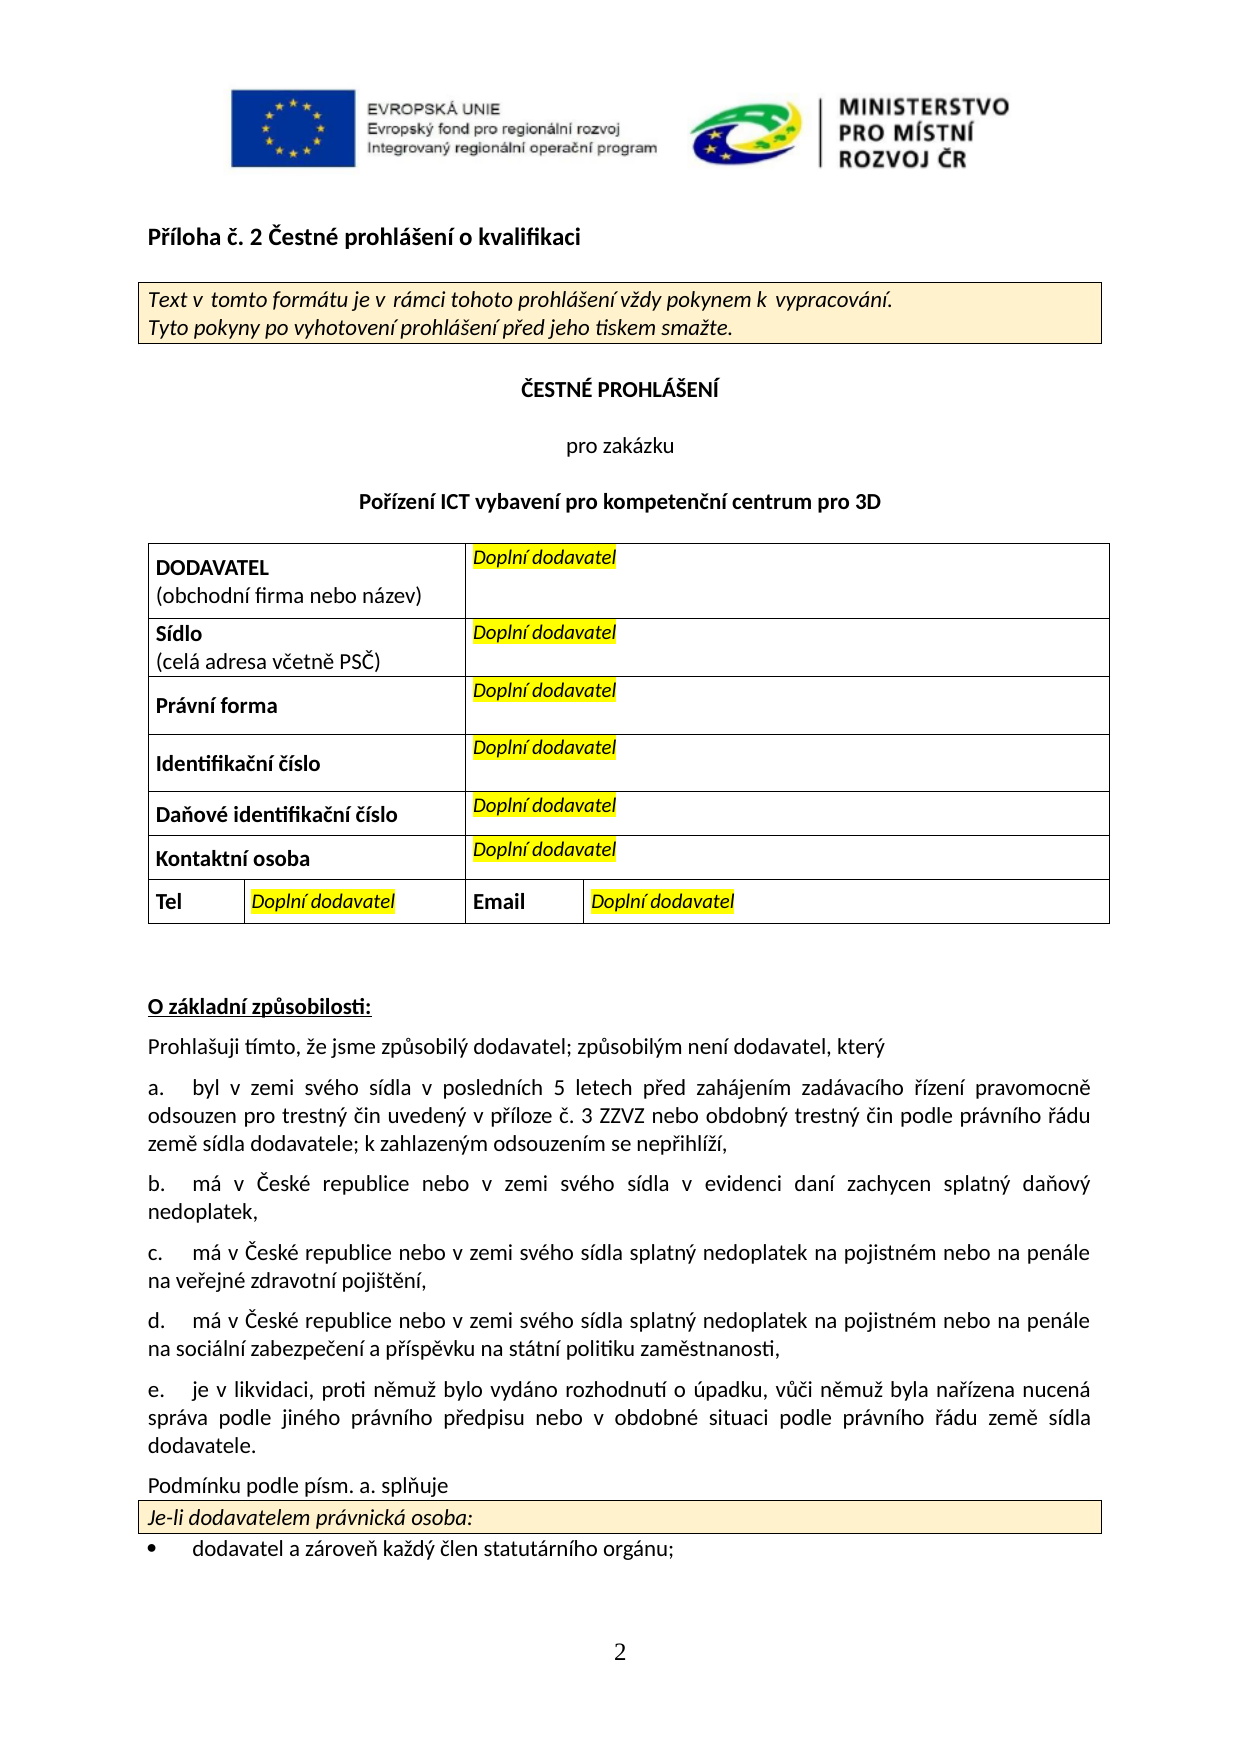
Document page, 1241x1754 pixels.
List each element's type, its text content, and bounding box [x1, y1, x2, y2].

table_cell Doplní dodavatel [466, 735, 1109, 791]
table_cell Právní forma [149, 677, 465, 733]
subtitle O základní způsobilosti: [148, 992, 1092, 1020]
table_cell Doplní dodavatel [584, 880, 1109, 923]
list je v likvidaci, proti němuž bylo vydáno rozhodnutí o úpadku, vůči němuž byla nařízena nucená správa podle jiného právního předpisu nebo v obdobné situaci podle právního řádu země sídla dodavatele. [148, 1375, 1092, 1459]
table_header DODAVATEL (obchodní firma nebo název) [149, 544, 465, 618]
picture [218, 76, 1022, 187]
text Tyto pokyny po vyhotovení prohlášení před jeho tiskem smažte. [139, 310, 1101, 343]
text Je-li dodavatelem právnická osoba: [139, 1501, 1101, 1533]
table_cell Doplní dodavatel [245, 880, 465, 923]
table_cell Doplní dodavatel [466, 836, 1109, 879]
text pro zakázku [148, 431, 1092, 459]
list má v České republice nebo v zemi svého sídla v evidenci daní zachycen splatný daňový nedoplatek, [148, 1169, 1092, 1226]
table_cell Doplní dodavatel [466, 619, 1109, 676]
table_cell Tel [149, 880, 244, 923]
table_cell Kontaktní osoba [149, 836, 465, 879]
text Příloha č. 2 Čestné prohlášení o kvalifikaci [148, 221, 1092, 252]
table_cell Identifikační číslo [149, 735, 465, 791]
table_cell Sídlo (celá adresa včetně PSČ) [149, 619, 465, 676]
list má v České republice nebo v zemi svého sídla splatný nedoplatek na pojistném nebo na penále na sociální zabezpečení a příspěvku na státní politiku zaměstnanosti, [148, 1307, 1092, 1363]
text Text v tomto formátu je v rámci tohoto prohlášení vždy pokynem k vypracování. [139, 283, 1101, 310]
list byl v zemi svého sídla v posledních 5 letech před zahájením zadávacího řízení pravomocně odsouzen pro trestný čin uvedený v příloze č. 3 ZZVZ nebo obdobný trestný čin podle právního řádu země sídla dodavatele; k zahlazeným odsouzením se nepřihlíží, [148, 1073, 1092, 1157]
table_cell Doplní dodavatel [466, 792, 1109, 835]
table_cell Daňové identifikační číslo [149, 792, 465, 835]
table_header Doplní dodavatel [466, 544, 1109, 618]
text Prohlašuji tímto, že jsme způsobilý dodavatel; způsobilým není dodavatel, který [148, 1032, 1092, 1060]
text Pořízení ICT vybavení pro kompetenční centrum pro 3D [148, 487, 1092, 515]
table_cell Doplní dodavatel [466, 677, 1109, 733]
text ČESTNÉ PROHLÁŠENÍ [148, 375, 1092, 403]
list dodavatel a zároveň každý člen statutárního orgánu; [148, 1534, 1092, 1562]
text Podmínku podle písm. a. splňuje [148, 1472, 1092, 1500]
list má v České republice nebo v zemi svého sídla splatný nedoplatek na pojistném nebo na penále na veřejné zdravotní pojištění, [148, 1238, 1092, 1294]
table_cell Email [466, 880, 583, 923]
